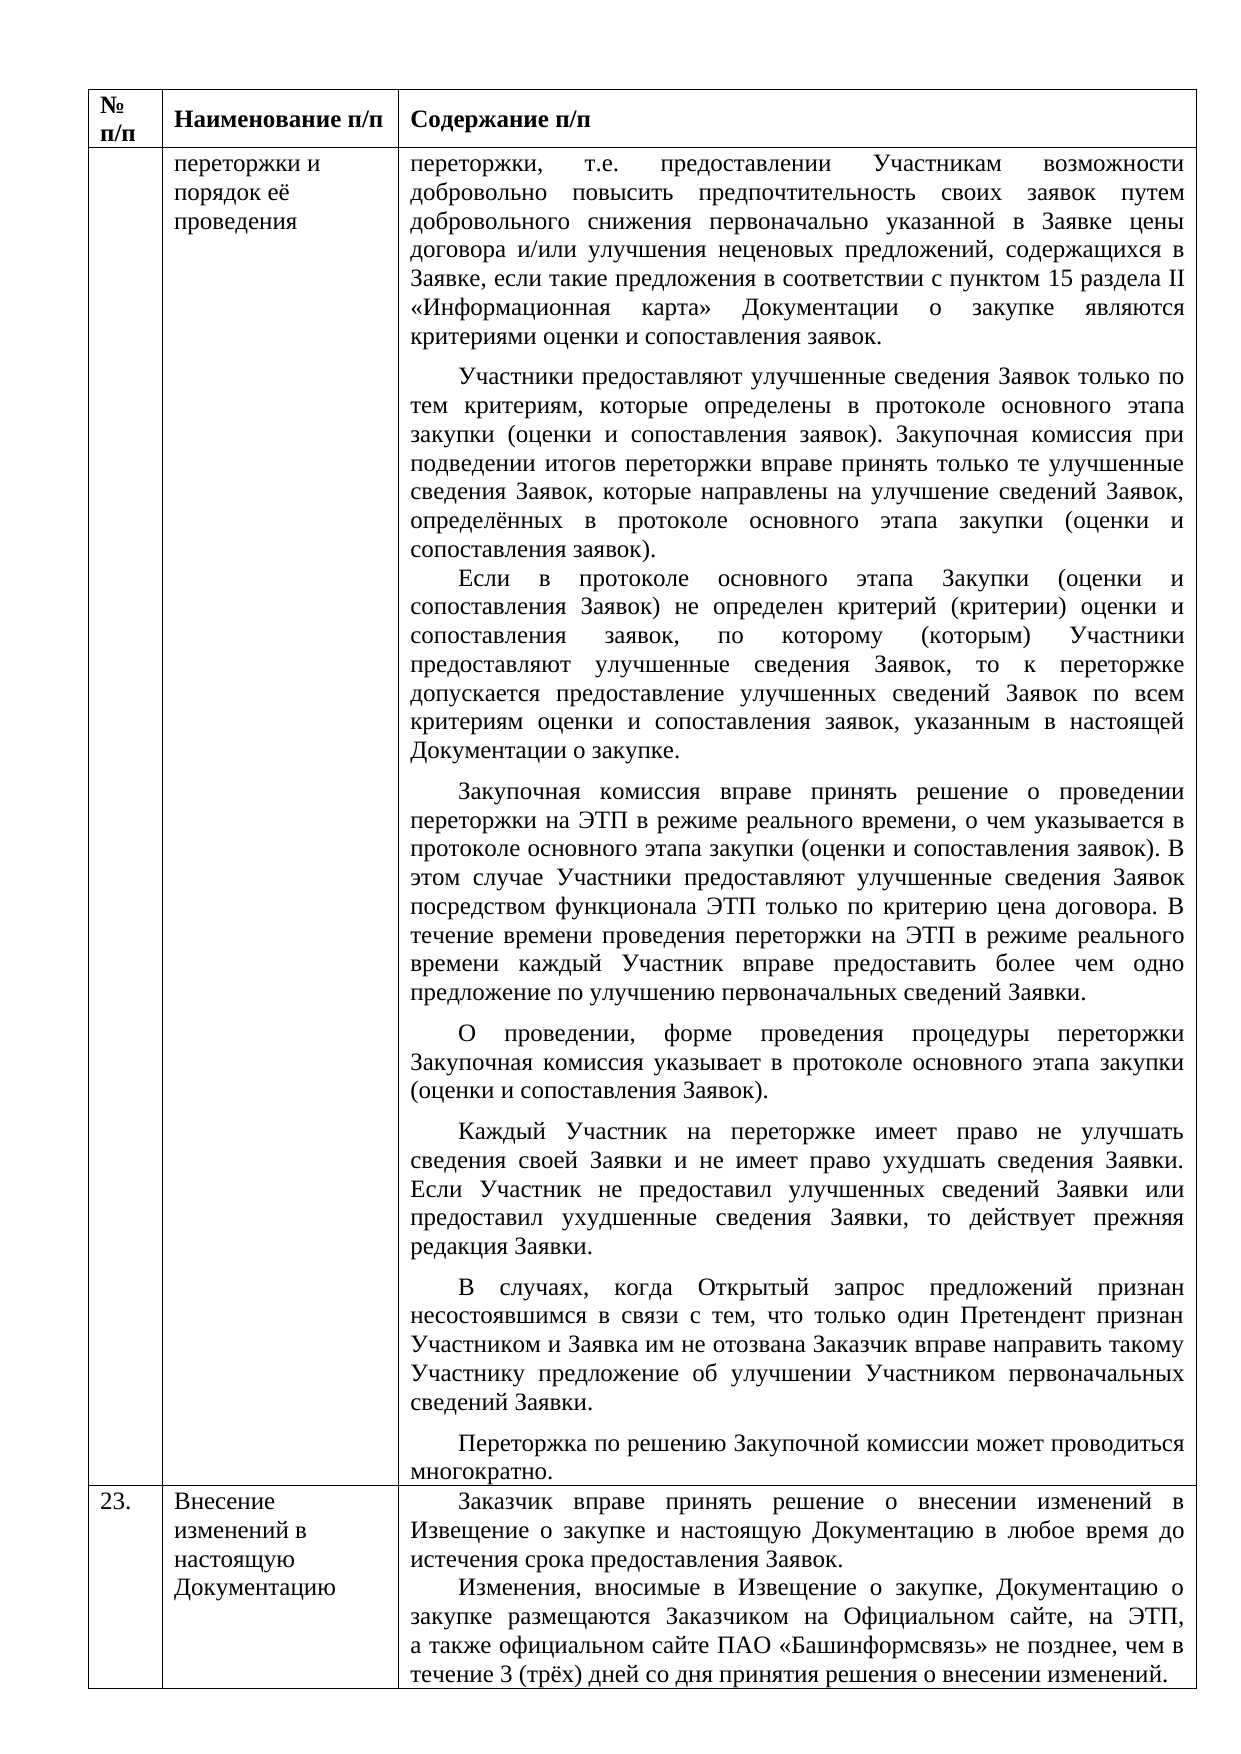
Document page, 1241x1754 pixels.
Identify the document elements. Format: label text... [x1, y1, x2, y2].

table_header Наименование п/п [163, 90, 398, 147]
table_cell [163, 1486, 398, 1687]
table_cell [89, 148, 162, 1485]
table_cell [399, 1486, 1196, 1687]
table_cell [89, 1486, 162, 1687]
table_header № п/п [89, 90, 162, 147]
table_header Содержание п/п [399, 90, 1196, 147]
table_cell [163, 148, 398, 1485]
